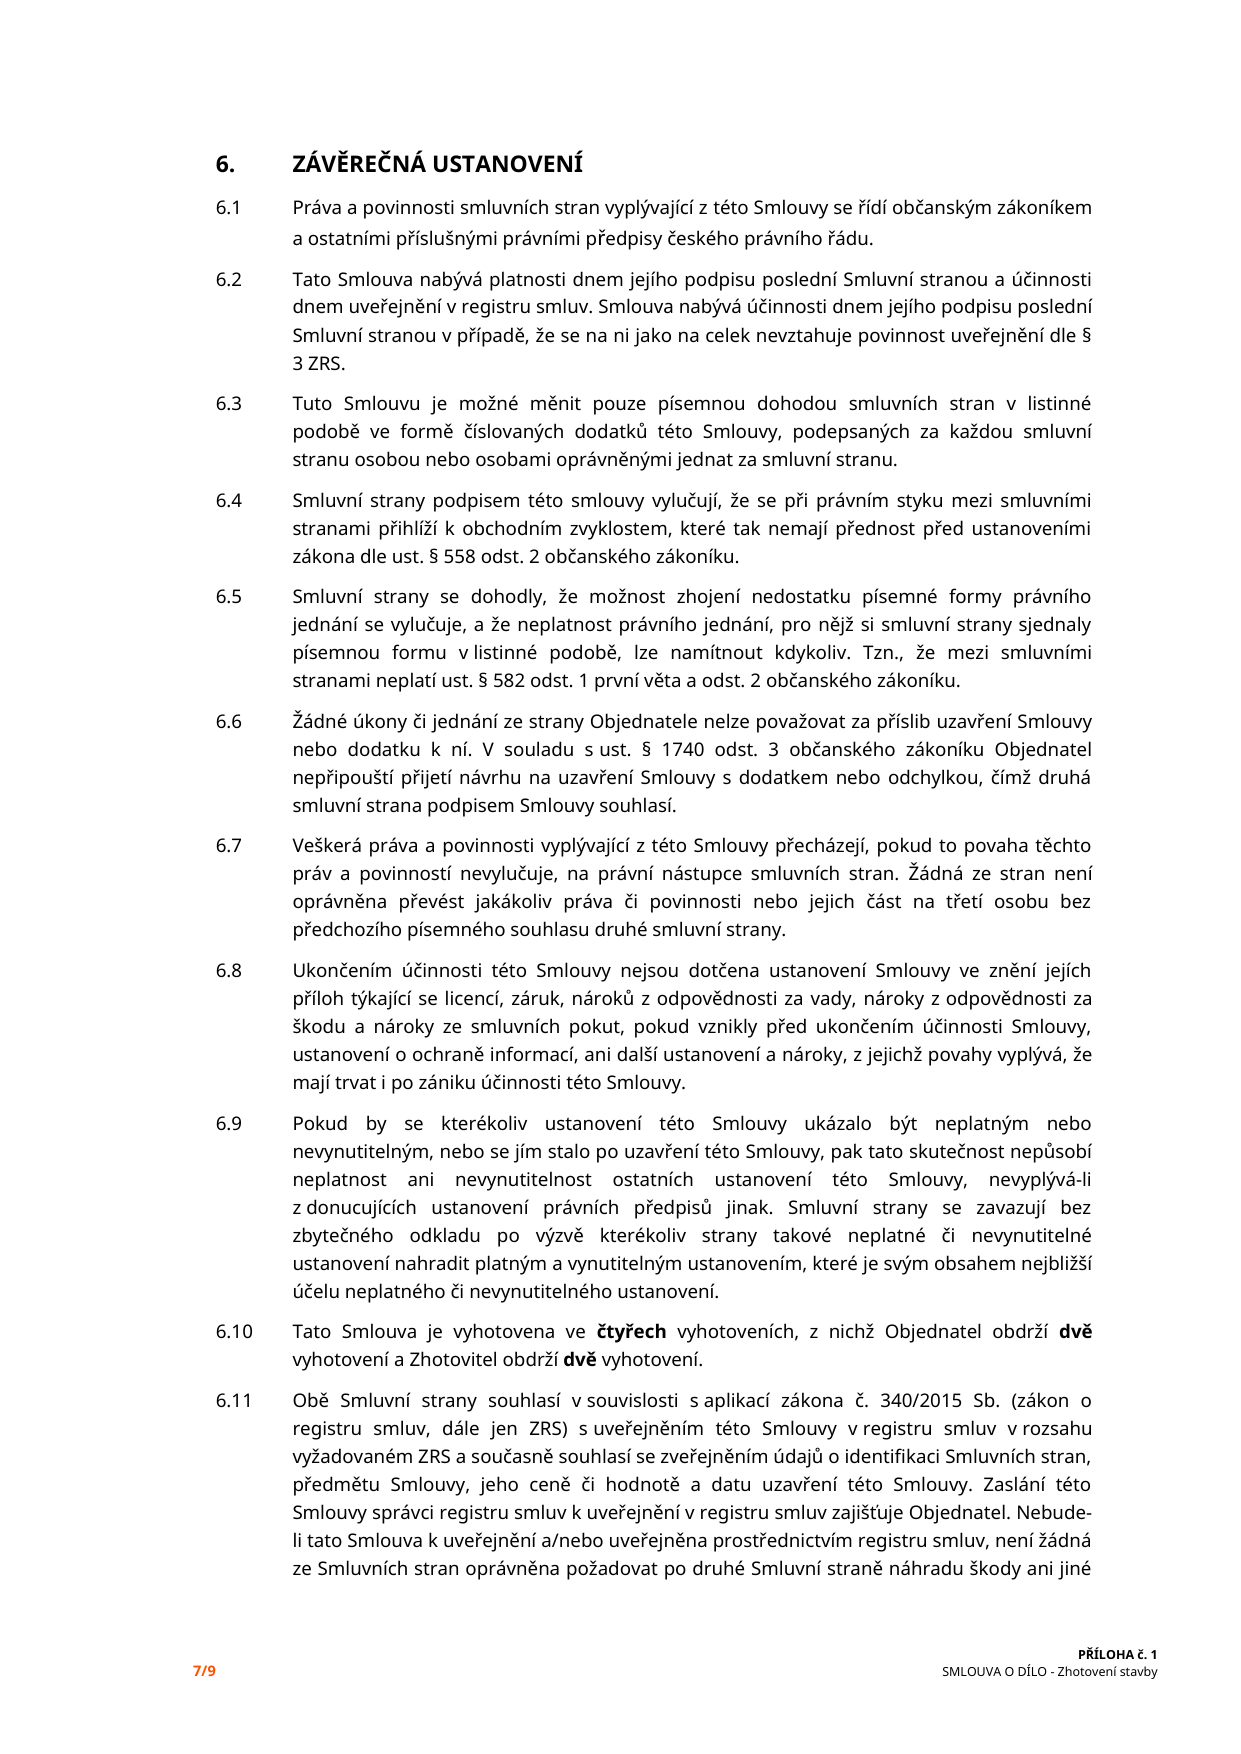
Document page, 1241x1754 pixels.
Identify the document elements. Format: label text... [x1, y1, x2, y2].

text ZÁVĚREČNÁ USTANOVENÍ [216, 147, 1093, 179]
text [216, 1387, 1093, 1581]
text Smluvní strany se dohodly, že možnost zhojení nedostatku písemné formy právního jednání se vylučuje, a že neplatnost právního jednání, pro nějž si smluvní strany sjednaly písemnou formu v listinné podobě, lze namítnout kdykoliv. Tzn., že mezi smluvními stranami neplatí ust. § 582 odst. 1 první věta a odst. 2 občanského zákoníku. [216, 583, 1093, 693]
text Pokud by se kterékoliv ustanovení této Smlouvy ukázalo být neplatným nebo nevynutitelným, nebo se jím stalo po uzavření této Smlouvy, pak tato skutečnost nepůsobí neplatnost ani nevynutitelnost ostatních ustanovení této Smlouvy, nevyplývá-li z donucujících ustanovení právních předpisů jinak. Smluvní strany se zavazují bez zbytečného odkladu po výzvě kterékoliv strany takové neplatné či nevynutitelné ustanovení nahradit platným a vynutitelným ustanovením, které je svým obsahem nejbližší účelu neplatného či nevynutitelného ustanovení. [216, 1110, 1093, 1303]
text Žádné úkony či jednání ze strany Objednatele nelze považovat za příslib uzavření Smlouvy nebo dodatku k ní. V souladu s ust. § 1740 odst. 3 občanského zákoníku Objednatel nepřipouští přijetí návrhu na uzavření Smlouvy s dodatkem nebo odchylkou, čímž druhá smluvní strana podpisem Smlouvy souhlasí. [216, 708, 1093, 818]
text Smluvní strany podpisem této smlouvy vylučují, že se při právním styku mezi smluvními stranami přihlíží k obchodním zvyklostem, které tak nemají přednost před ustanoveními zákona dle ust. § 558 odst. 2 občanského zákoníku. [216, 487, 1093, 568]
text Tato Smlouva nabývá platnosti dnem jejího podpisu poslední Smluvní stranou a účinnosti dnem uveřejnění v registru smluv. Smlouva nabývá účinnosti dnem jejího podpisu poslední Smluvní stranou v případě, že se na ni jako na celek nevztahuje povinnost uveřejnění dle § 3 ZRS. [216, 266, 1093, 375]
text Veškerá práva a povinnosti vyplývající z této Smlouvy přecházejí, pokud to povaha těchto práv a povinností nevylučuje, na právní nástupce smluvních stran. Žádná ze stran není oprávněna převést jakákoliv práva či povinnosti nebo jejich část na třetí osobu bez předchozího písemného souhlasu druhé smluvní strany. [216, 833, 1093, 942]
text Ukončením účinnosti této Smlouvy nejsou dotčena ustanovení Smlouvy ve znění jejích příloh týkající se licencí, záruk, nároků z odpovědnosti za vady, nároky z odpovědnosti za škodu a nároky ze smluvních pokut, pokud vznikly před ukončením účinnosti Smlouvy, ustanovení o ochraně informací, ani další ustanovení a nároky, z jejichž povahy vyplývá, že mají trvat i po zániku účinnosti této Smlouvy. [216, 957, 1093, 1095]
text Práva a povinnosti smluvních stran vyplývající z této Smlouvy se řídí občanským zákoníkem a ostatními příslušnými právními předpisy českého právního řádu. [216, 194, 1093, 251]
text Tato Smlouva je vyhotovena ve čtyřech vyhotoveních, z nichž Objednatel obdrží dvě vyhotovení a Zhotovitel obdrží dvě vyhotovení. [216, 1318, 1093, 1372]
text Tuto Smlouvu je možné měnit pouze písemnou dohodou smluvních stran v listinné podobě ve formě číslovaných dodatků této Smlouvy, podepsaných za každou smluvní stranu osobou nebo osobami oprávněnými jednat za smluvní stranu. [216, 390, 1093, 472]
